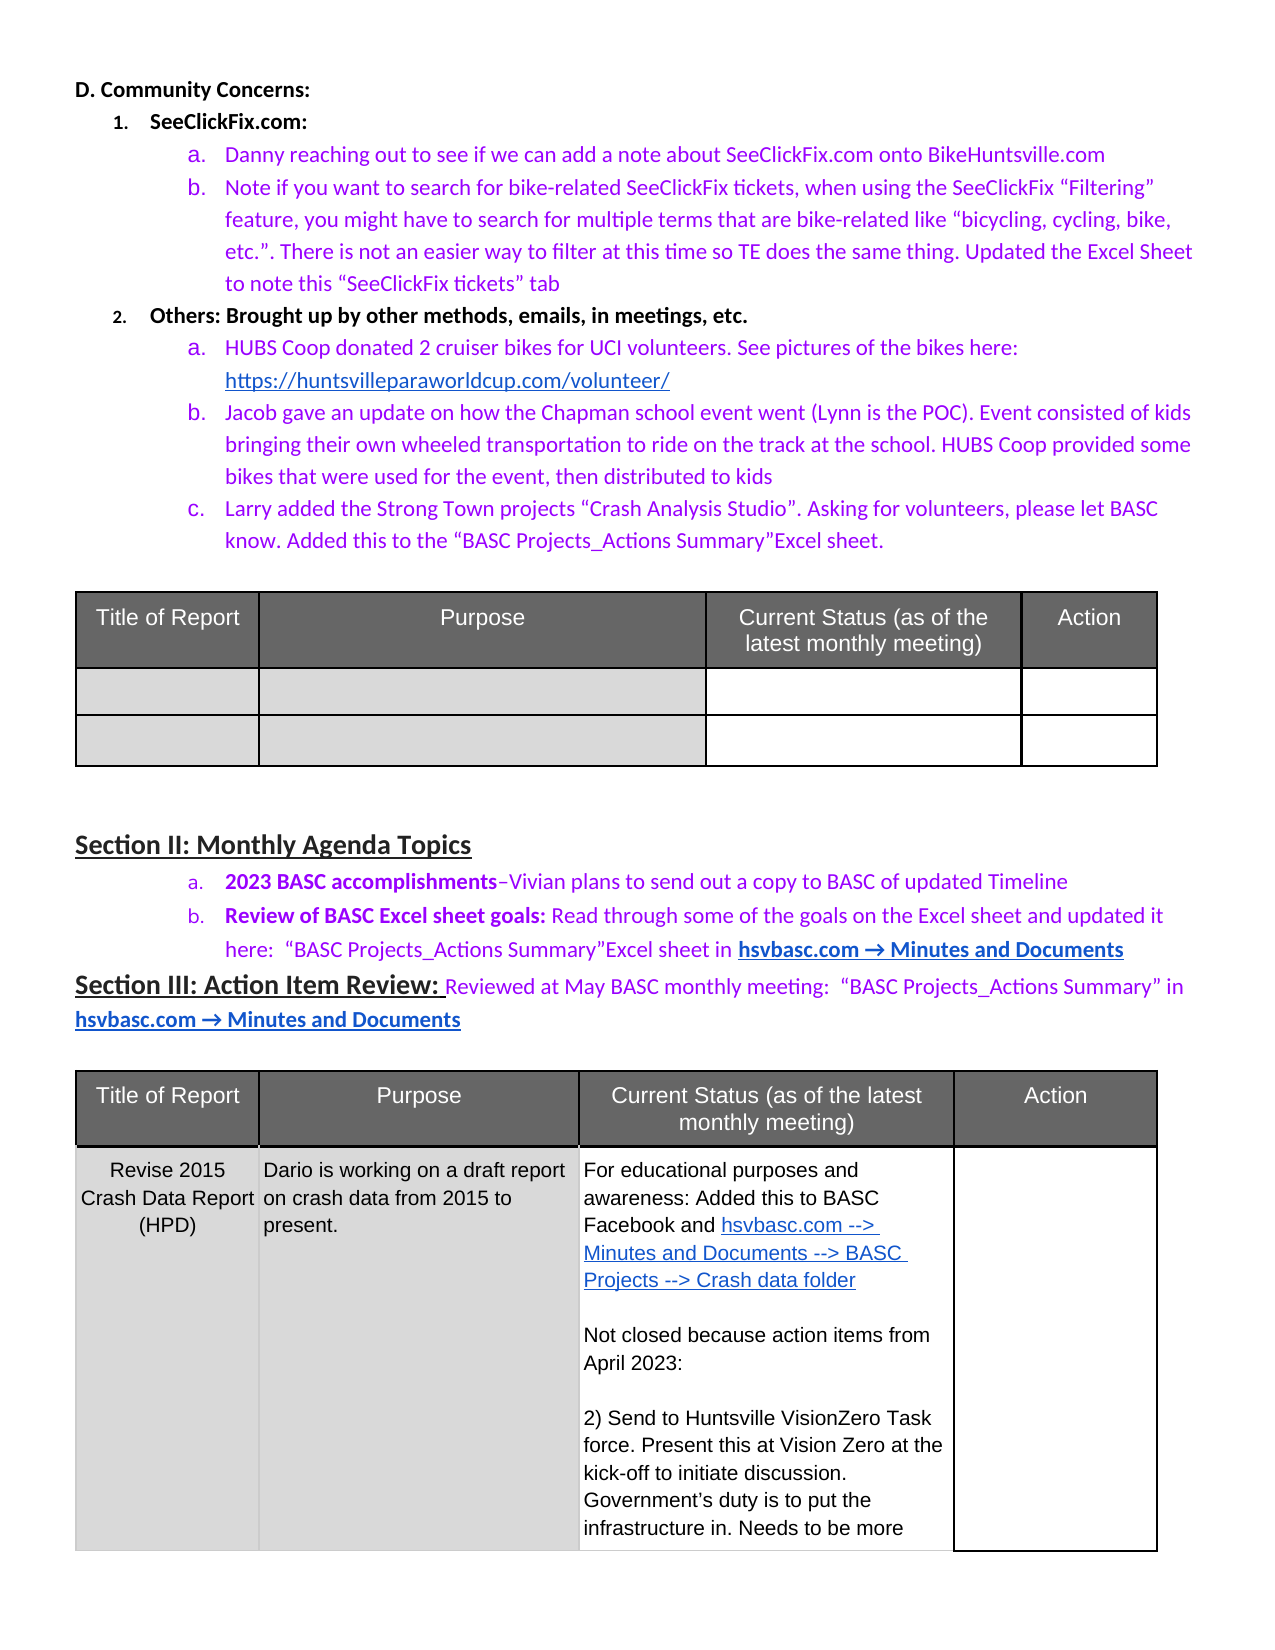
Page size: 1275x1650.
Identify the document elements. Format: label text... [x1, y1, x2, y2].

text Section III: Action Item Review: Reviewed at May BASC monthly meeting: “BASC Projects_Actions Summary” in hsvbasc.com → Minutes and Documents [75, 967, 1200, 1033]
list Danny reaching out to see if we can add a note about SeeClickFix.com onto BikeHuntsville.com [187, 140, 1200, 168]
table_cell [707, 669, 1020, 714]
table_header Action [955, 1072, 1156, 1145]
table_cell [260, 716, 705, 765]
list Review of BASC Excel sheet goals: Read through some of the goals on the Excel sheet and updated it here: “BASC Projects_Actions Summary”Excel sheet in hsvbasc.com → Minutes and Documents [187, 901, 1200, 963]
table_cell [1023, 716, 1156, 765]
table_cell [955, 1148, 1156, 1550]
list Note if you want to search for bike-related SeeClickFix tickets, when using the SeeClickFix “Filtering” feature, you might have to search for multiple terms that are bike-related like “bicycling, cycling, bike, etc.”. There is not an easier way to filter at this time so TE does the same thing. Updated the Excel Sheet to note this “SeeClickFix tickets” tab [187, 173, 1200, 297]
list Jacob gave an update on how the Chapman school event went (Lynn is the POC). Event consisted of kids bringing their own wheeled transportation to ride on the track at the school. HUBS Coop provided some bikes that were used for the event, then distributed to kids [187, 398, 1200, 490]
table_cell [77, 669, 258, 714]
table_cell [1023, 669, 1156, 714]
table_cell [77, 716, 258, 765]
list 2023 BASC accomplishments–Vivian plans to send out a copy to BASC of updated Timeline [187, 867, 1200, 896]
table_header Purpose [260, 593, 705, 667]
list Larry added the Strong Town projects “Crash Analysis Studio”. Asking for volunteers, please let BASC know. Added this to the “BASC Projects_Actions Summary”Excel sheet. [187, 494, 1200, 555]
table_header Title of Report [77, 1072, 258, 1145]
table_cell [260, 1148, 578, 1550]
table_header Purpose [260, 1072, 578, 1145]
table_header Current Status (as of the latest monthly meeting) [707, 593, 1020, 667]
table_header Current Status (as of the latest monthly meeting) [580, 1072, 953, 1145]
table_header Action [1023, 593, 1156, 667]
text D. Community Concerns: [75, 75, 1200, 103]
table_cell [77, 1148, 258, 1550]
list HUBS Coop donated 2 cruiser bikes for UCI volunteers. See pictures of the bikes here: https://huntsvilleparaworldcup.com/volunteer/ [187, 333, 1200, 394]
table_cell [707, 716, 1020, 765]
text Section II: Monthly Agenda Topics [75, 827, 1200, 862]
table_cell [260, 669, 705, 714]
list SeeClickFix.com: [112, 107, 1200, 136]
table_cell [580, 1148, 953, 1550]
table_header Title of Report [77, 593, 258, 667]
list Others: Brought up by other methods, emails, in meetings, etc. [112, 301, 1200, 329]
